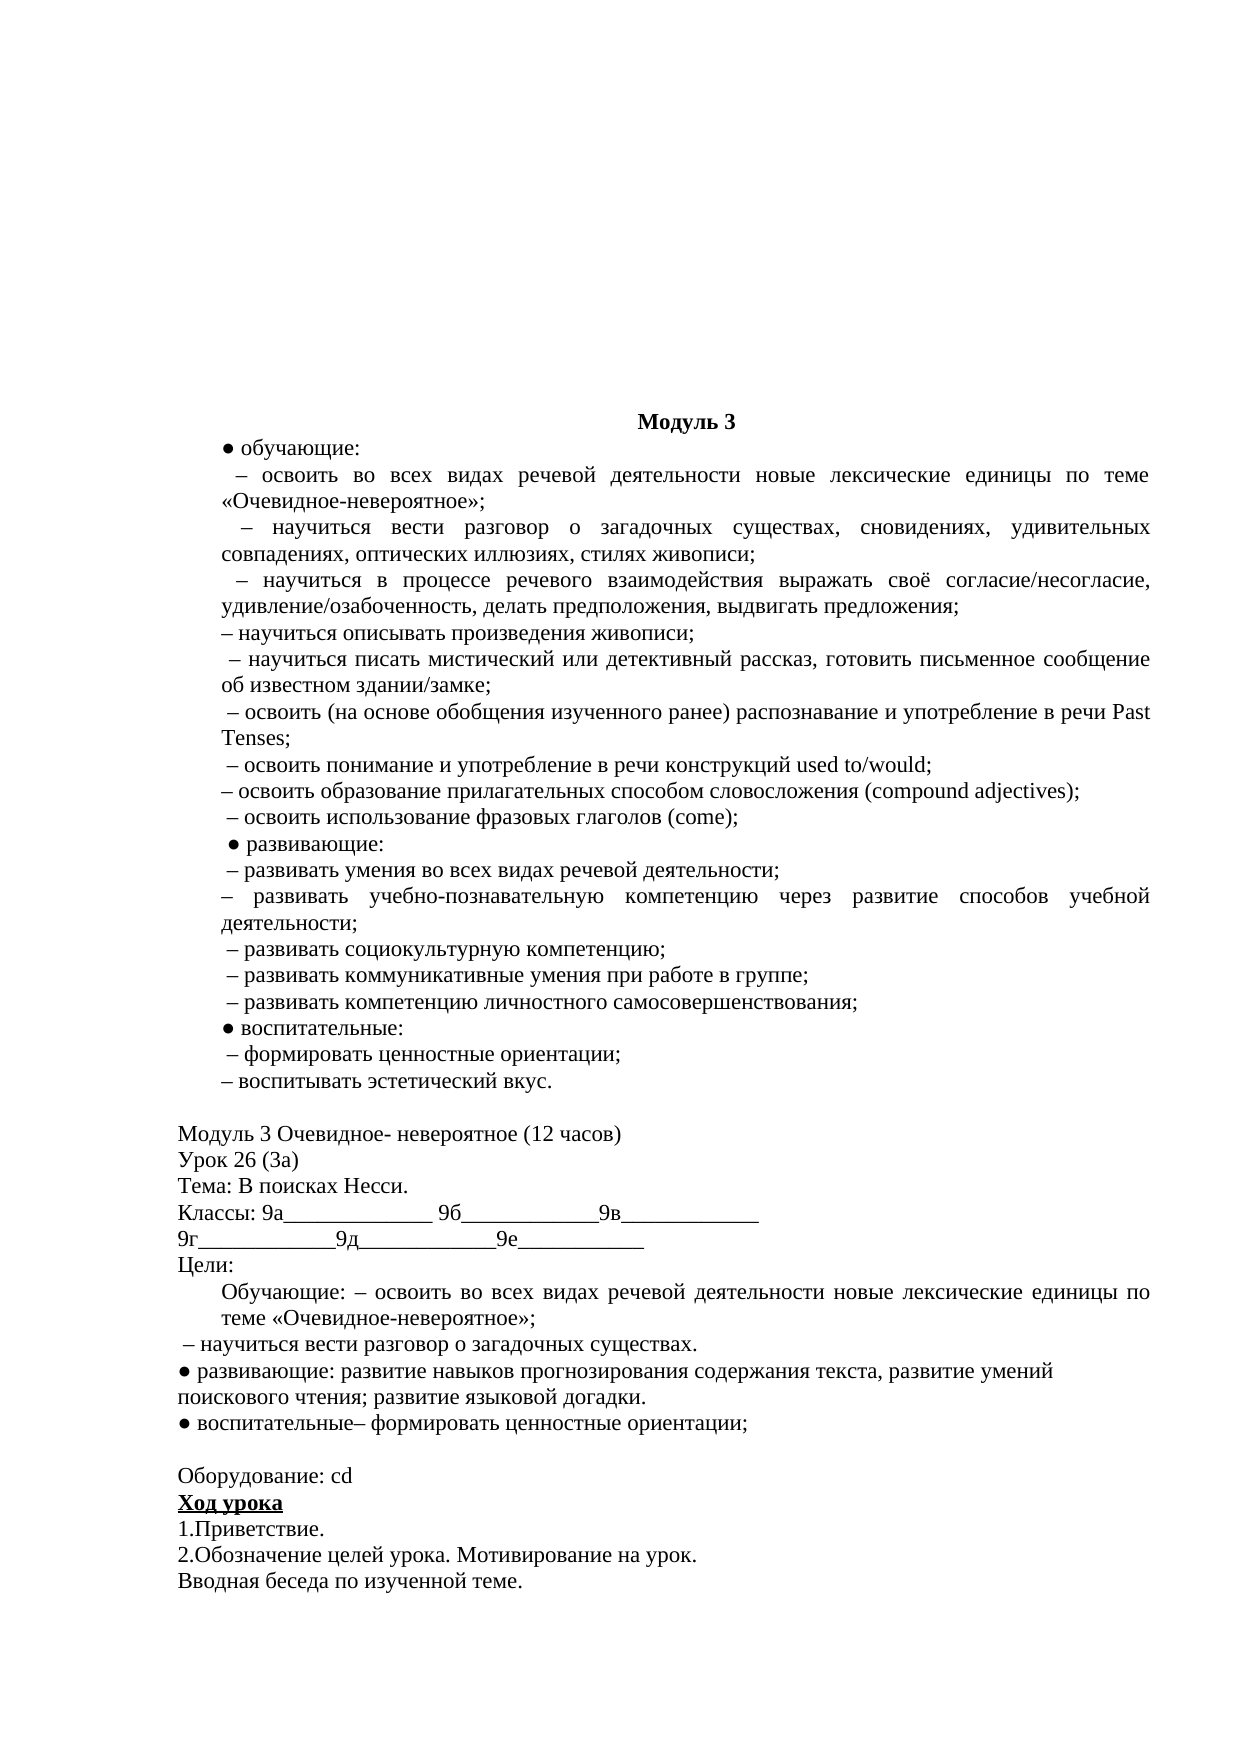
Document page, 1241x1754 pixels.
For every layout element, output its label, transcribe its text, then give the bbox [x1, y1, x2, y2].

list – освоить образование прилагательных способом словосложения (compound adjectives); [221, 777, 1152, 803]
text Классы: 9а_____________ 9б____________9в____________ 9г____________9д____________9е___________ [177, 1199, 1152, 1251]
text Урок 26 (3а) [177, 1146, 1152, 1172]
list ● обучающие: [221, 434, 1152, 461]
list – развивать умения во всех видах речевой деятельности; [221, 856, 1152, 882]
list – развивать компетенцию личностного самосовершенствования; [221, 988, 1152, 1014]
text Оборудование: сd [177, 1462, 1152, 1488]
list Модуль 3 [221, 408, 1152, 434]
text Цели: [177, 1251, 1152, 1278]
list – формировать ценностные ориентации; [221, 1041, 1152, 1067]
text Модуль 3 Очевидное- невероятное (12 часов) [177, 1119, 1152, 1146]
list – развивать учебно-познавательную компетенцию через развитие способов учебной деятельности; [221, 882, 1152, 935]
list – освоить (на основе обобщения изученного ранее) распознавание и употребление в речи Past Tenses; [221, 698, 1152, 751]
list – научиться писать мистический или детективный рассказ, готовить письменное сообщение об известном здании/замке; [221, 645, 1152, 698]
text – научиться вести разговор о загадочных существах. [177, 1330, 1152, 1357]
text Ход урока [177, 1488, 1152, 1515]
list – развивать социокультурную компетенцию; [221, 935, 1152, 961]
text ● воспитательные– формировать ценностные ориентации; [177, 1409, 1152, 1436]
list – освоить использование фразовых глаголов (come); [221, 803, 1152, 830]
text ● развивающие: развитие навыков прогнозирования содержания текста, развитие умений поискового чтения; развитие языковой догадки. [177, 1357, 1152, 1409]
list – научиться описывать произведения живописи; [221, 619, 1152, 645]
text Тема: В поисках Несси. [177, 1172, 1152, 1199]
list – научиться вести разговор о загадочных существах, сновидениях, удивительных совпадениях, оптических иллюзиях, стилях живописи; [221, 513, 1152, 566]
text 2.Обозначение целей урока. Мотивирование на урок. [177, 1541, 1152, 1568]
list – развивать коммуникативные умения при работе в группе; [221, 961, 1152, 988]
text 1.Приветствие. [177, 1515, 1152, 1541]
list – научиться в процессе речевого взаимодействия выражать своё согласие/несогласие, удивление/озабоченность, делать предположения, выдвигать предложения; [221, 566, 1152, 619]
list – освоить во всех видах речевой деятельности новые лексические единицы по теме «Очевидное-невероятное»; [221, 461, 1152, 513]
list Обучающие: – освоить во всех видах речевой деятельности новые лексические единицы по теме «Очевидное-невероятное»; [221, 1278, 1152, 1330]
list – воспитывать эстетический вкус. [221, 1067, 1152, 1093]
list – освоить понимание и употребление в речи конструкций used to/would; [221, 751, 1152, 777]
text Вводная беседа по изученной теме. [177, 1568, 1152, 1594]
list ● воспитательные: [221, 1014, 1152, 1041]
list ● развивающие: [221, 830, 1152, 856]
